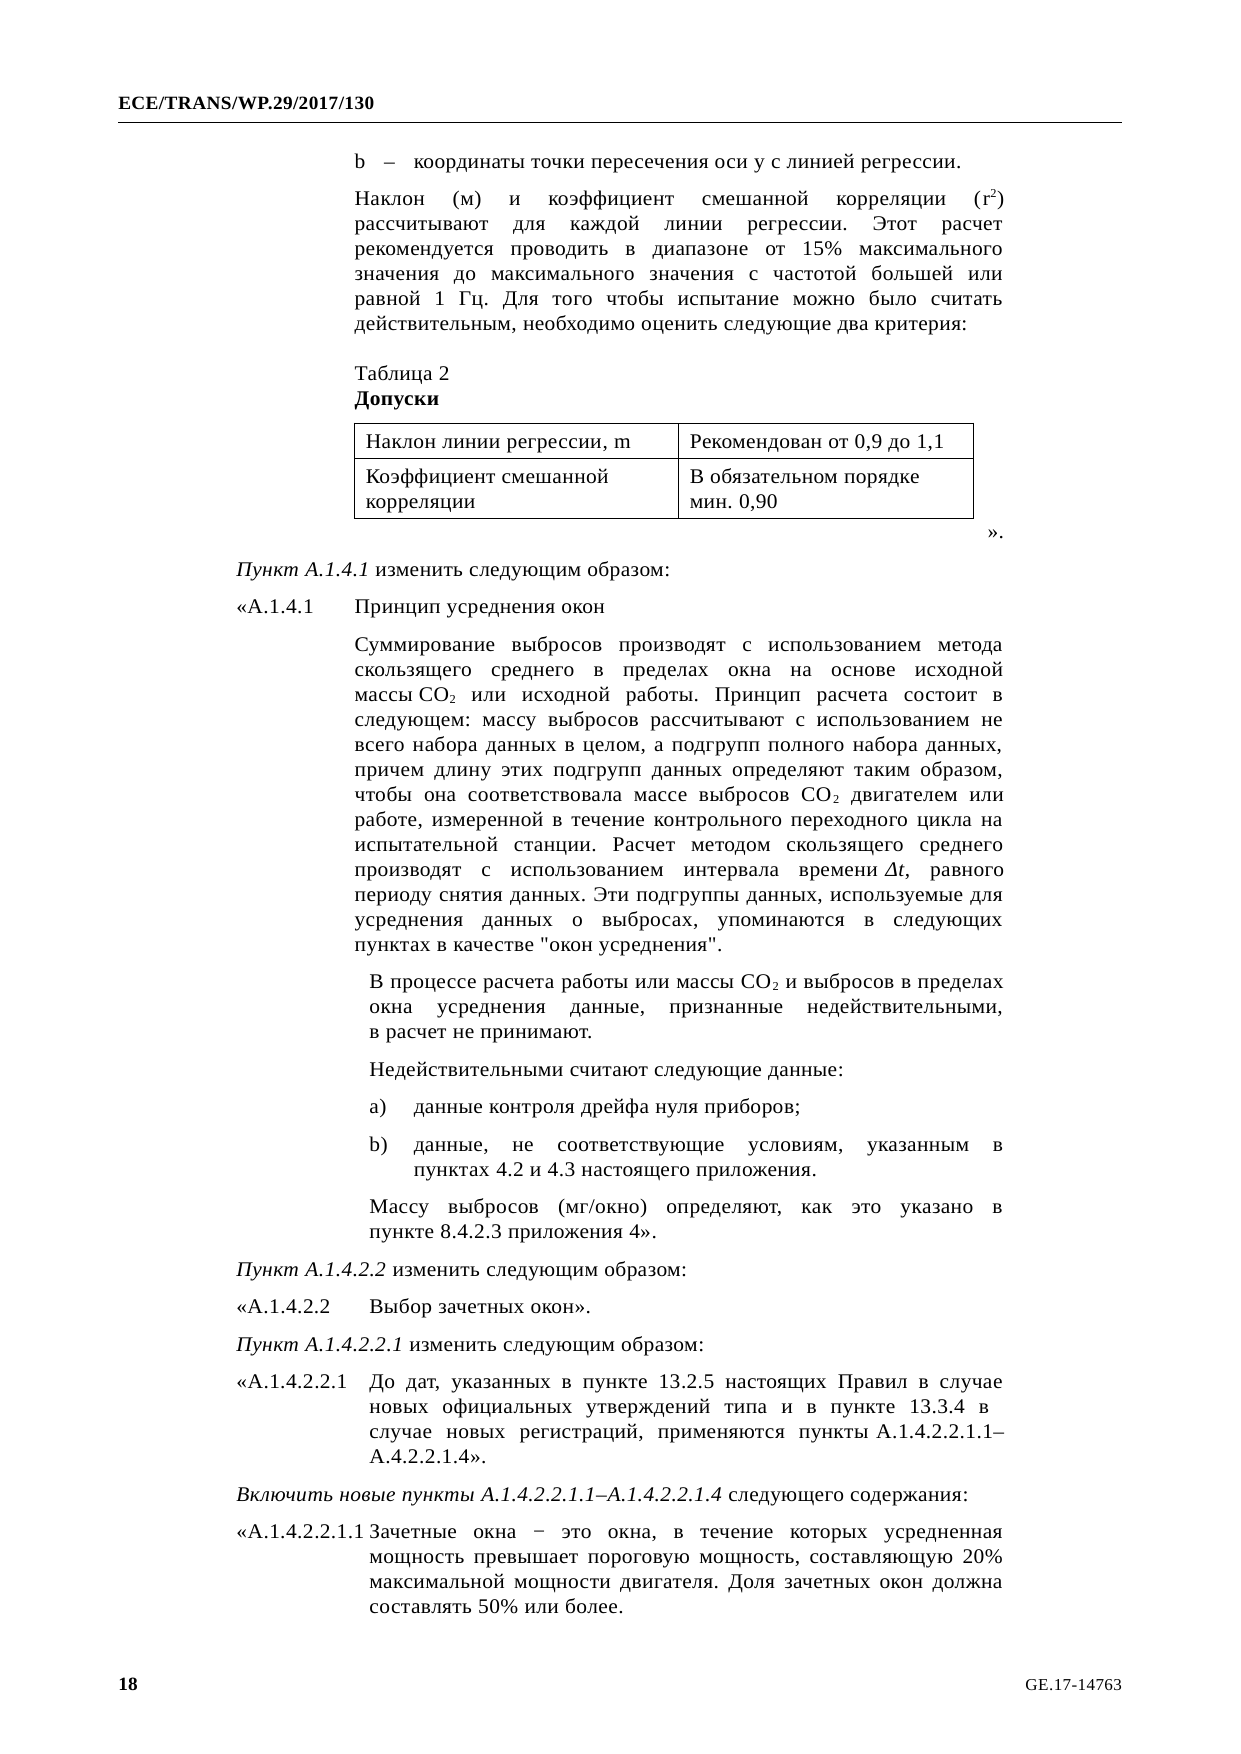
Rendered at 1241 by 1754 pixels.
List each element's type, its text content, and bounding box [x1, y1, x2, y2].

text Пункт A.1.4.1 изменить следующим образом: [236, 556, 1004, 581]
text Суммирование выбросов производят с использованием метода скользящего среднего в пределах окна на основе исходной массы СО2 или исходной работы. Принцип расчета состоит в следующем: массу выбросов рассчитывают с использованием не всего набора данных в целом, а подгрупп полного набора данных, причем длину этих подгрупп данных определяют таким образом, чтобы она соответствовала массе выбросов СО2 двигателем или работе, измеренной в течение контрольного переходного цикла на испытательной станции. Расчет методом скользящего среднего производят с использованием интервала времени Δt, равного периоду снятия данных. Эти подгруппы данных, используемые для усреднения данных о выбросах, упоминаются в следующих пунктах в качестве "окон усреднения". [236, 631, 1004, 956]
text Пункт A.1.4.2.2 изменить следующим образом: [236, 1256, 1004, 1281]
text Таблица 2 Допуски [118, 360, 1004, 410]
text а) данные контроля дрейфа нуля приборов; [369, 1093, 1004, 1118]
text «A.1.4.1 Принцип усреднения окон [236, 593, 1004, 618]
text Недействительными считают следующие данные: [236, 1056, 1004, 1081]
text b – координаты точки пересечения оси у с линией регрессии. [354, 148, 1004, 173]
table_header Рекомендован от 0,9 до 1,1 [679, 424, 973, 458]
text ». [236, 518, 1004, 543]
text «A.1.4.2.2.1.1 Зачетные окна − это окна, в течение которых усредненная мощность превышает пороговую мощность, составляющую 20% максимальной мощности двигателя. Доля зачетных окон должна составлять 50% или более. [236, 1518, 1004, 1618]
text Наклон (м) и коэффициент смешанной корреляции (r2) рассчитывают для каждой линии регрессии. Этот расчет рекомендуется проводить в диапазоне от 15% максимального значения до максимального значения с частотой большей или равной 1 Гц. Для того чтобы испытание можно было считать действительным, необходимо оценить следующие два критерия: [236, 185, 1004, 335]
text b) данные, не соответствующие условиям, указанным в пунктах 4.2 и 4.3 настоящего приложения. [369, 1131, 1004, 1181]
text Пункт A.1.4.2.2.1 изменить следующим образом: [236, 1331, 1004, 1356]
table_cell В обязательном порядке мин. 0,90 [679, 459, 973, 517]
text Массу выбросов (мг/окно) определяют, как это указано в пункте 8.4.2.3 приложения 4». [369, 1193, 1004, 1243]
table_cell Коэффициент смешанной корреляции [355, 459, 678, 517]
text Включить новые пункты A.1.4.2.2.1.1–A.1.4.2.2.1.4 следующего содержания: [236, 1481, 1004, 1506]
text В процессе расчета работы или массы СО2 и выбросов в пределах окна усреднения данные, признанные недействительными, в расчет не принимают. [236, 968, 1004, 1043]
text «A.1.4.2.2 Выбор зачетных окон». [236, 1293, 1004, 1318]
table_header Наклон линии регрессии, m [355, 424, 678, 458]
text «A.1.4.2.2.1 До дат, указанных в пункте 13.2.5 настоящих Правил в случае новых официальных утверждений типа и в пункте 13.3.4 в случае новых регистраций, применяются пункты A.1.4.2.2.1.1–A.4.2.2.1.4». [236, 1368, 1004, 1468]
